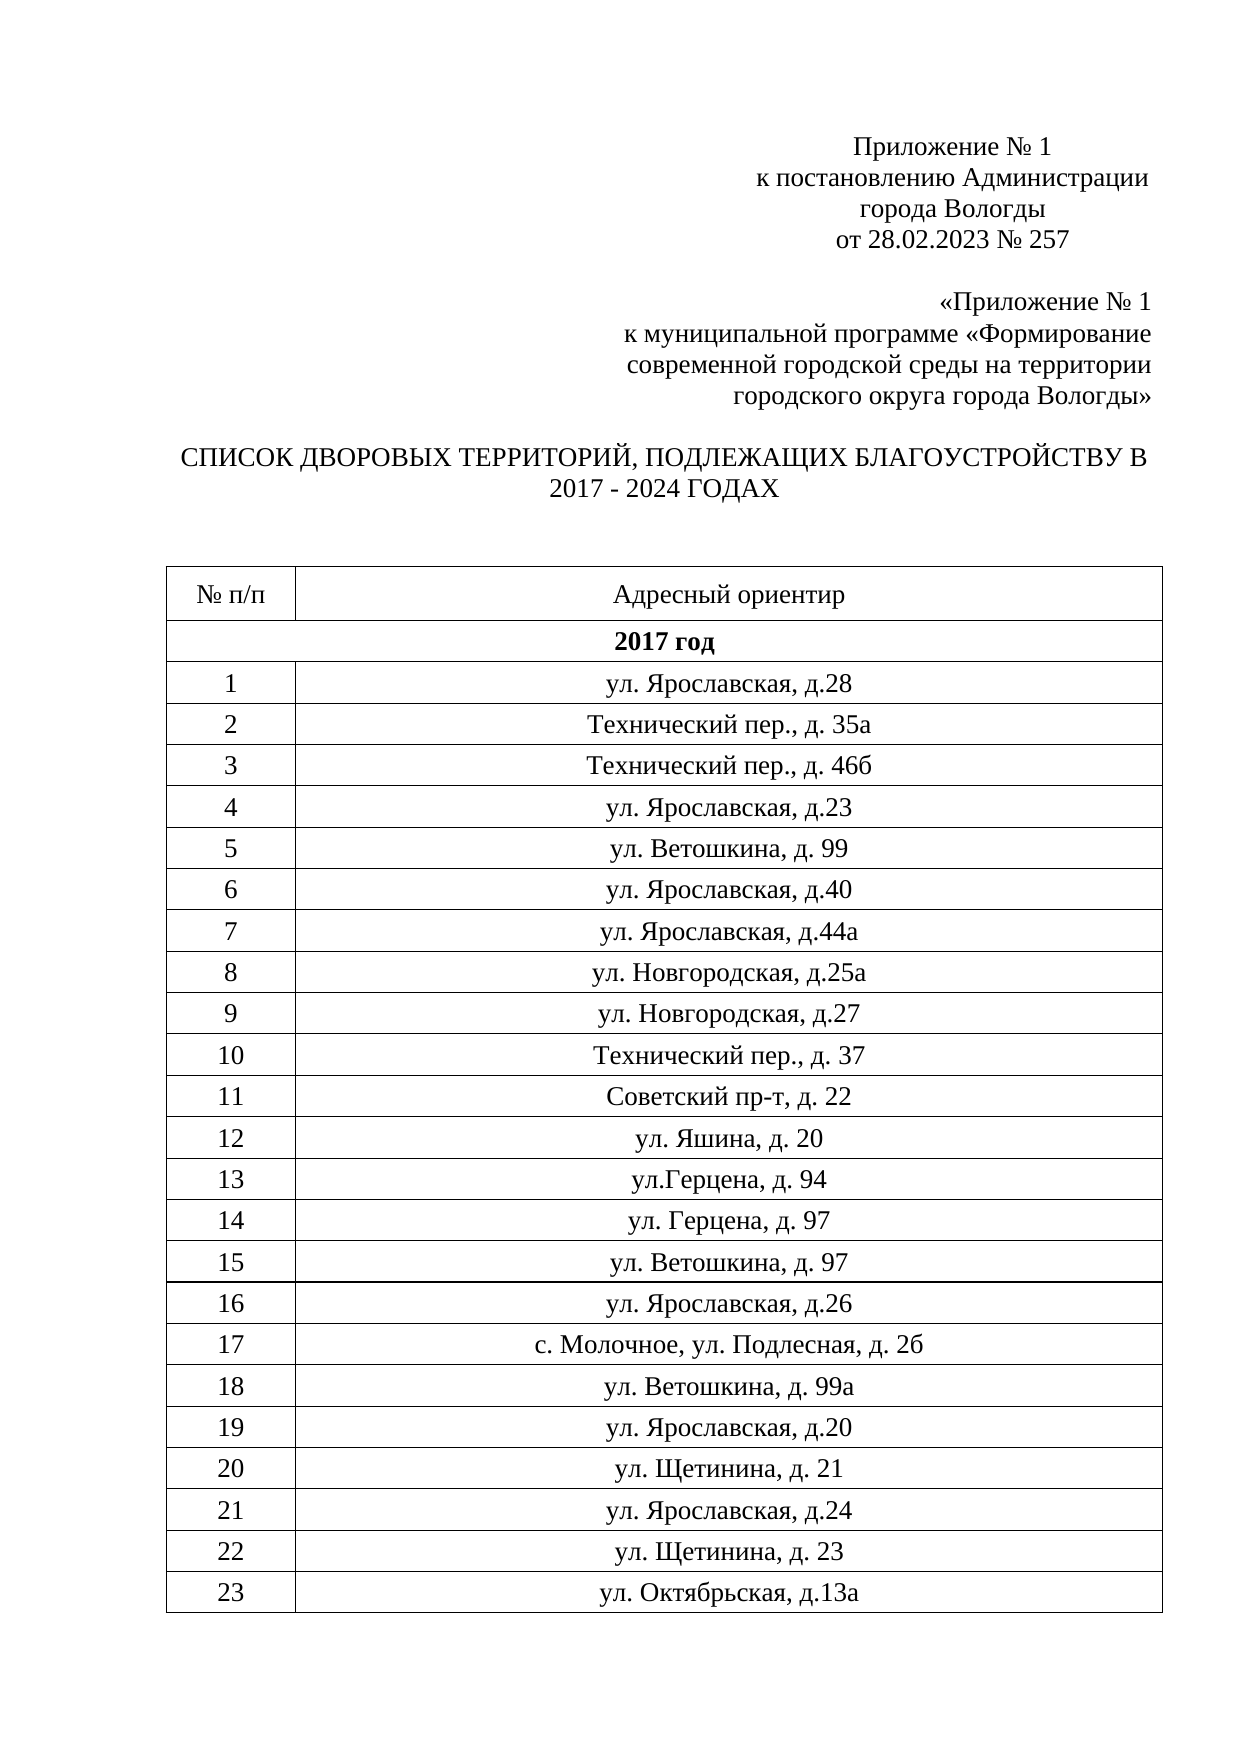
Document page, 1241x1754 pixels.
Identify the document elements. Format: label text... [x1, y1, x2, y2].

table_cell 21 [167, 1489, 295, 1529]
text современной городской среды на территории [177, 348, 1152, 379]
table_cell 22 [167, 1531, 295, 1571]
table_cell ул. Яшина, д. 20 [296, 1117, 1162, 1157]
text Приложение № 1 [369, 130, 1152, 161]
table_cell 18 [167, 1365, 295, 1406]
table_cell ул. Герцена, д. 97 [296, 1200, 1162, 1240]
table_cell Советский пр-т, д. 22 [296, 1076, 1162, 1116]
table_cell Технический пер., д. 46б [296, 745, 1162, 785]
table_cell ул. Ярославская, д.40 [296, 869, 1162, 909]
table_cell ул. Ярославская, д.24 [296, 1489, 1162, 1529]
table_cell 2017 год [167, 621, 1162, 661]
table_cell ул. Новгородская, д.25а [296, 952, 1162, 992]
table_cell ул. Ветошкина, д. 99а [296, 1365, 1162, 1406]
table_cell ул.Герцена, д. 94 [296, 1159, 1162, 1199]
table_cell 8 [167, 952, 295, 992]
text к муниципальной программе «Формирование [177, 317, 1152, 348]
table_header № п/п [167, 567, 295, 620]
table_cell Технический пер., д. 37 [296, 1034, 1162, 1075]
table_cell 9 [167, 993, 295, 1033]
table_cell 3 [167, 745, 295, 785]
table_cell 11 [167, 1076, 295, 1116]
table_cell 10 [167, 1034, 295, 1075]
text городского округа города Вологды» [177, 379, 1152, 410]
table_cell Технический пер., д. 35а [296, 704, 1162, 744]
table_cell ул. Ярославская, д.44а [296, 910, 1162, 951]
table_cell 7 [167, 910, 295, 951]
text города Вологды [369, 192, 1152, 223]
table_cell 6 [167, 869, 295, 909]
table_cell ул. Щетинина, д. 21 [296, 1448, 1162, 1488]
table_cell 23 [167, 1572, 295, 1612]
table_cell 20 [167, 1448, 295, 1488]
table_cell 1 [167, 662, 295, 702]
table_cell ул. Ярославская, д.23 [296, 786, 1162, 827]
table_cell ул. Ярославская, д.28 [296, 662, 1162, 702]
table_cell 19 [167, 1407, 295, 1447]
table_cell ул. Ветошкина, д. 97 [296, 1241, 1162, 1281]
table_cell 12 [167, 1117, 295, 1157]
table_cell 5 [167, 828, 295, 868]
table_cell 15 [167, 1241, 295, 1281]
table_cell ул. Ветошкина, д. 99 [296, 828, 1162, 868]
table_cell 14 [167, 1200, 295, 1240]
table_cell ул. Ярославская, д.26 [296, 1283, 1162, 1323]
table_cell 16 [167, 1283, 295, 1323]
table_cell ул. Щетинина, д. 23 [296, 1531, 1162, 1571]
text СПИСОК ДВОРОВЫХ ТЕРРИТОРИЙ, ПОДЛЕЖАЩИХ БЛАГОУСТРОЙСТВУ В 2017 - 2024 ГОДАХ [177, 441, 1152, 503]
table_cell ул. Новгородская, д.27 [296, 993, 1162, 1033]
text к постановлению Администрации [369, 161, 1152, 192]
table_header Адресный ориентир [296, 567, 1162, 620]
table_cell 17 [167, 1324, 295, 1364]
text от 28.02.2023 № 257 [369, 223, 1152, 254]
table_cell ул. Октябрьская, д.13а [296, 1572, 1162, 1612]
table_cell 4 [167, 786, 295, 827]
table_cell 2 [167, 704, 295, 744]
table_cell ул. Ярославская, д.20 [296, 1407, 1162, 1447]
table_cell 13 [167, 1159, 295, 1199]
table_cell с. Молочное, ул. Подлесная, д. 2б [296, 1324, 1162, 1364]
text «Приложение № 1 [177, 286, 1152, 317]
